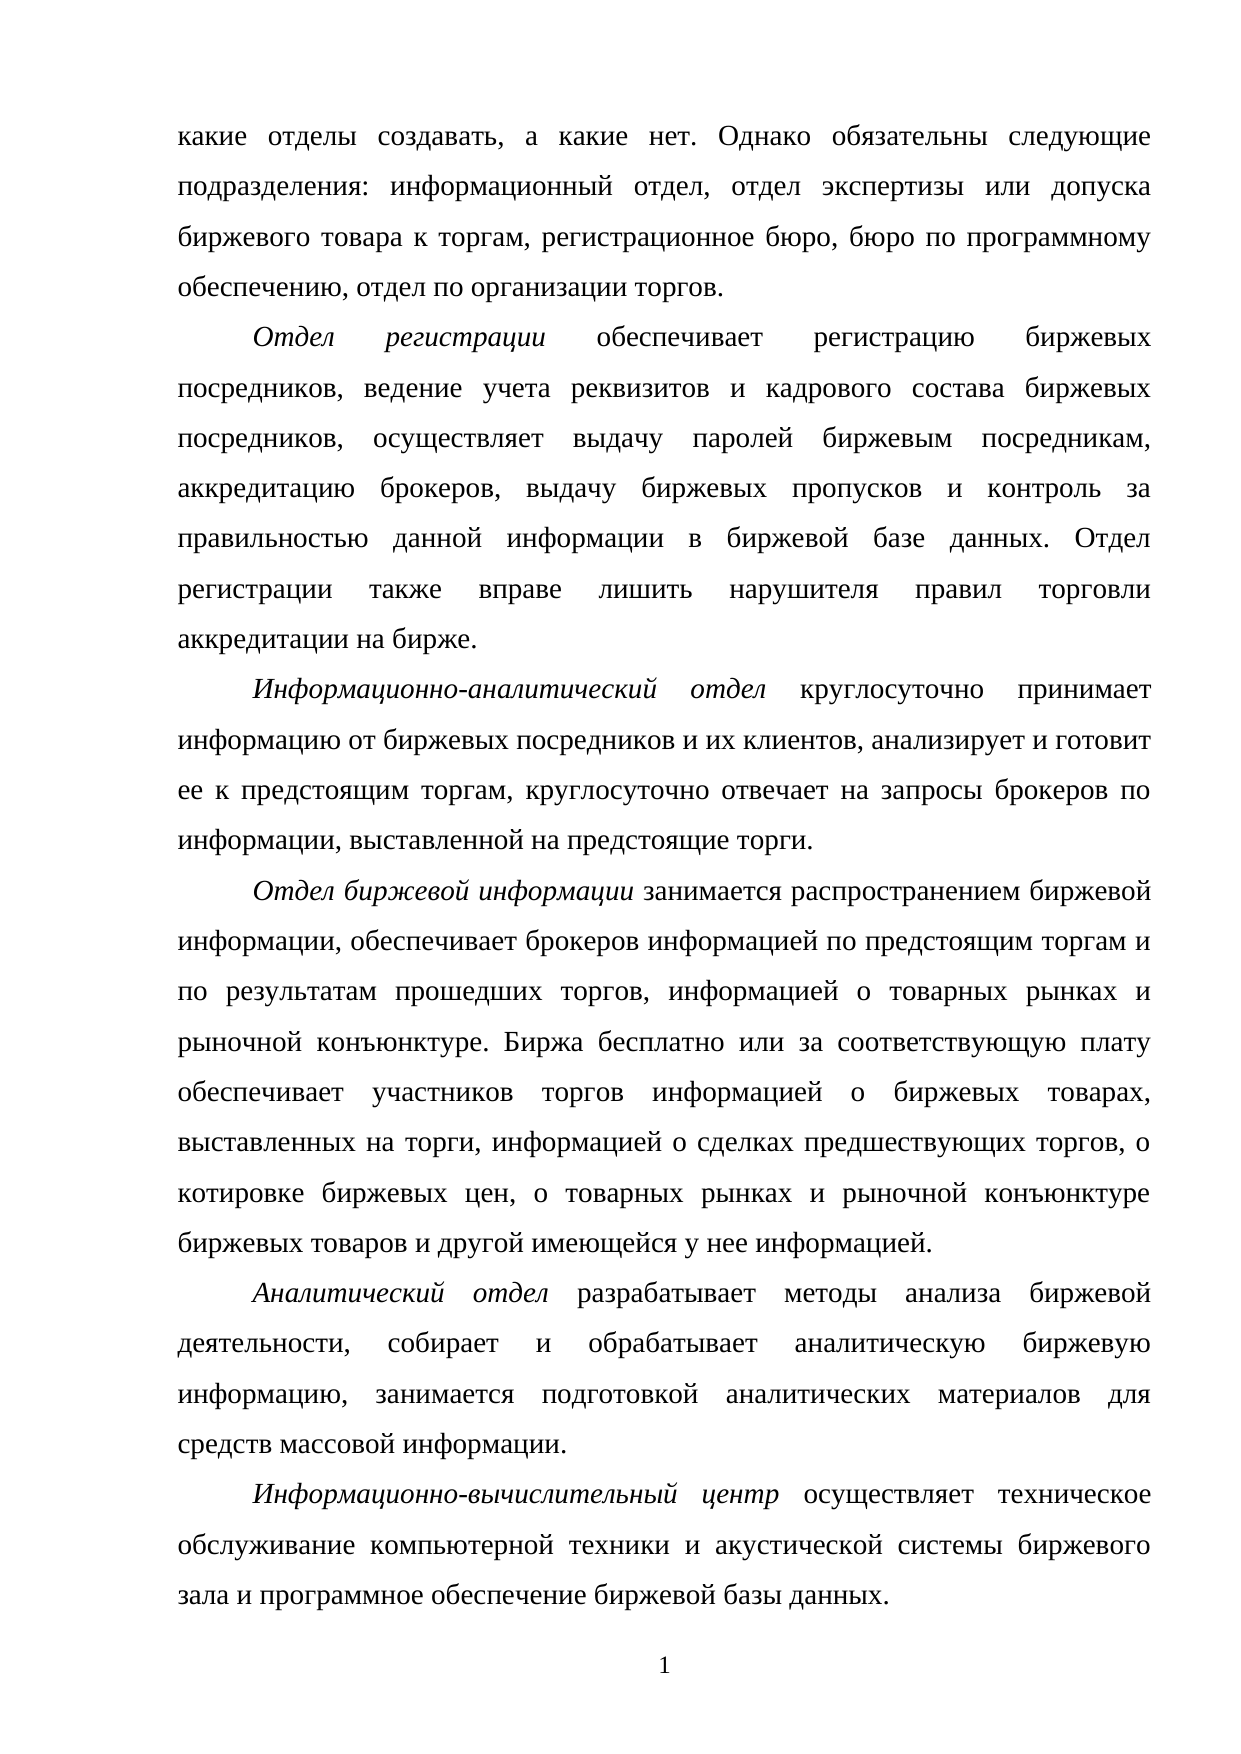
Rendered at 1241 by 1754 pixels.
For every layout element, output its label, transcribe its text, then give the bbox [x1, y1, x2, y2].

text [177, 118, 1152, 303]
text Отдел регистрации обеспечивает регистрацию биржевых посредников, ведение учета реквизитов и кадрового состава биржевых посредников, осуществляет выдачу паролей биржевым посредникам, аккредитацию брокеров, выдачу биржевых пропусков и контроль за правильностью данной информации в биржевой базе данных. Отдел регистрации также вправе лишить нарушителя правил торговли аккредитации на бирже. [177, 319, 1152, 655]
text Информационно-вычислительный центр осуществляет техническое обслуживание компьютерной техники и акустической системы биржевого зала и программное обеспечение биржевой базы данных. [177, 1477, 1152, 1611]
text Аналитический отдел разрабатывает методы анализа биржевой деятельности, собирает и обрабатывает аналитическую биржевую информацию, занимается подготовкой аналитических материалов для средств массовой информации. [177, 1275, 1152, 1460]
text Отдел биржевой информации занимается распространением биржевой информации, обеспечивает брокеров информацией по предстоящим торгам и по результатам прошедших торгов, информацией о товарных рынках и рыночной конъюнктуре. Биржа бесплатно или за соответствующую плату обеспечивает участников торгов информацией о биржевых товарах, выставленных на торги, информацией о сделках предшествующих торгов, о котировке биржевых цен, о товарных рынках и рыночной конъюнктуре биржевых товаров и другой имеющейся у нее информацией. [177, 873, 1152, 1258]
text Информационно-аналитический отдел круглосуточно принимает информацию от биржевых посредников и их клиентов, анализирует и готовит ее к предстоящим торгам, круглосуточно отвечает на запросы брокеров по информации, выставленной на предстоящие торги. [177, 672, 1152, 856]
